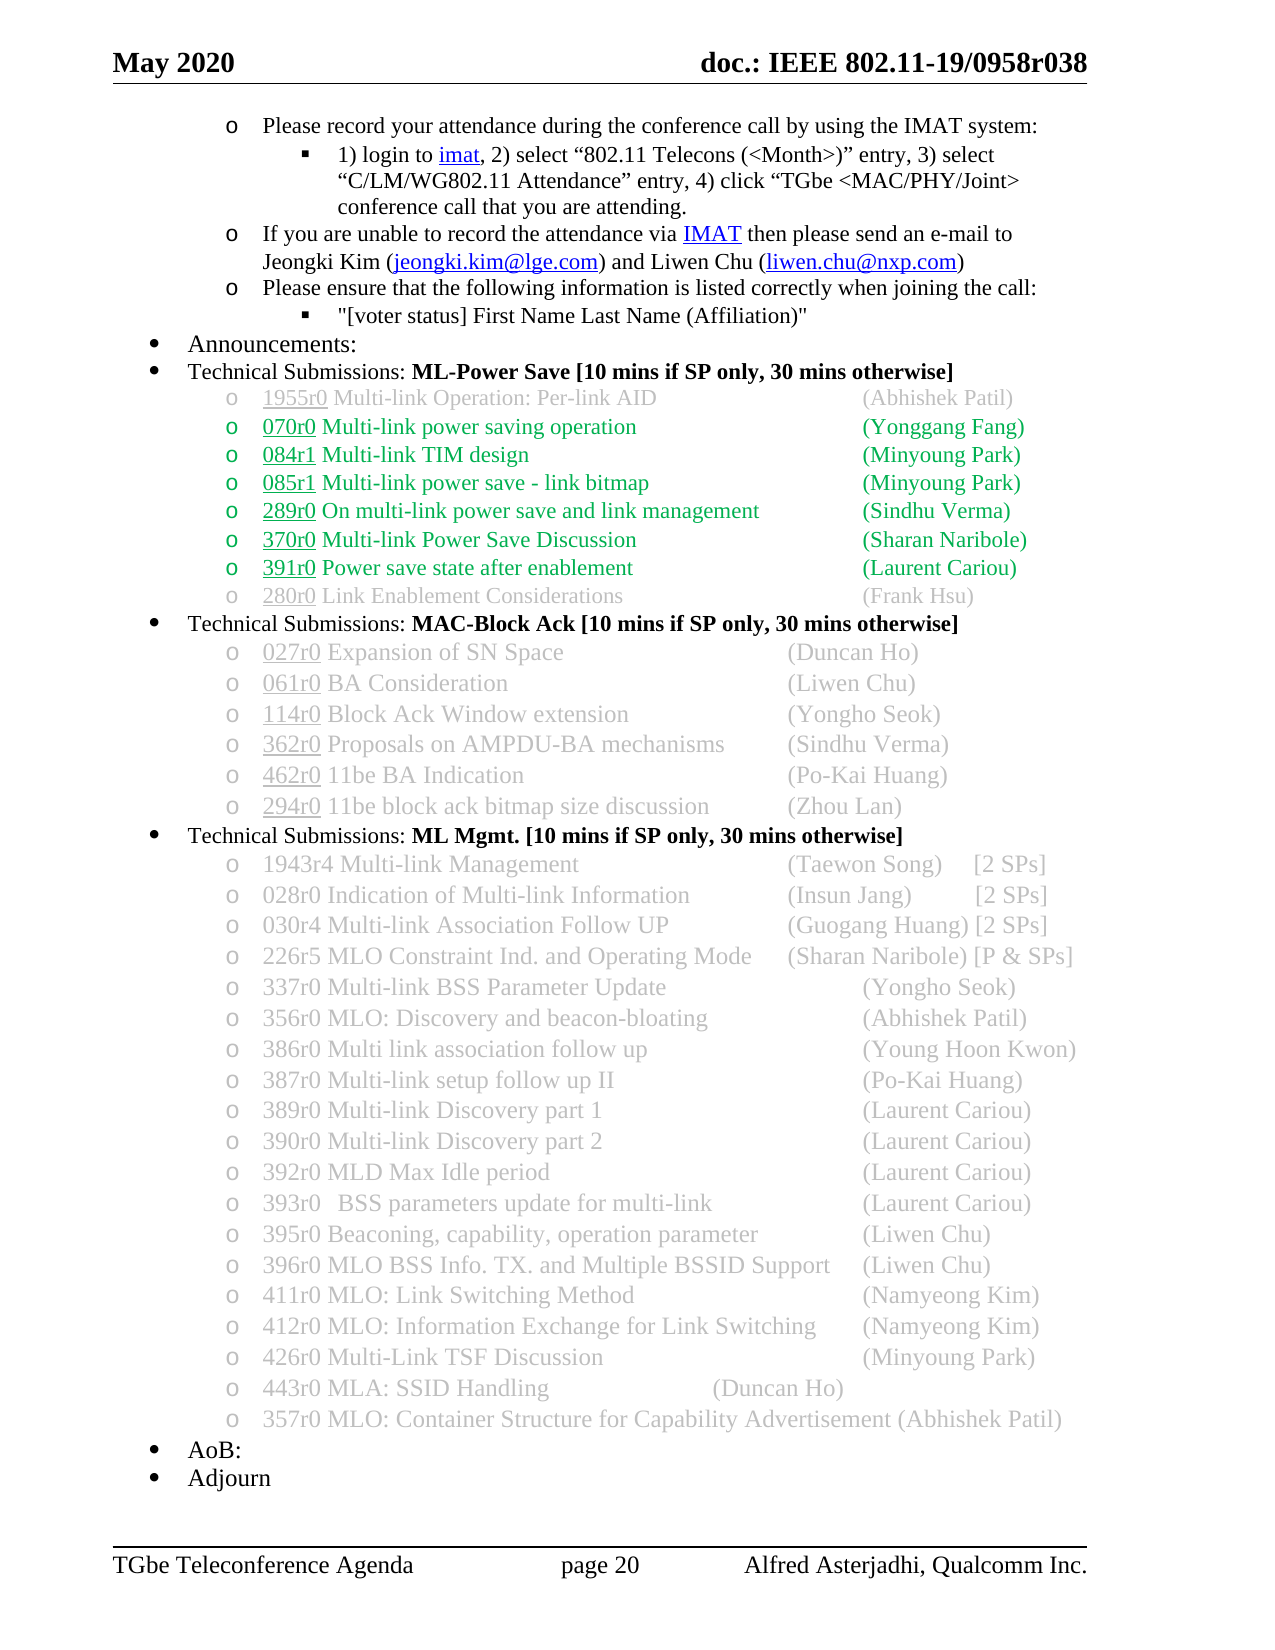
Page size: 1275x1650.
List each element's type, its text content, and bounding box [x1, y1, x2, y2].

list 387r0 Multi-link setup follow up II (Po-Kai Huang) [225, 1065, 1087, 1096]
list 386r0 Multi link association follow up (Young Hoon Kwon) [225, 1034, 1087, 1065]
list 084r1 Multi-link TIM design (Minyoung Park) [225, 441, 1087, 469]
list 1) login to imat, 2) select “802.11 Telecons (<Month>)” entry, 3) select “C/LM/WG802.11 Attendance” entry, 4) click “TGbe <MAC/PHY/Joint> conference call that you are attending. [300, 141, 1087, 220]
list 280r0 Link Enablement Considerations (Frank Hsu) [225, 582, 1087, 610]
list 1955r0 Multi-link Operation: Per-link AID (Abhishek Patil) [225, 384, 1087, 413]
list "[voter status] First Name Last Name (Affiliation)" [300, 303, 1087, 329]
list 289r0 On multi-link power save and link management (Sindhu Verma) [225, 497, 1087, 526]
list Announcements: [150, 329, 1087, 358]
list Technical Submissions: ML Mgmt. [10 mins if SP only, 30 mins otherwise] [150, 822, 1087, 849]
list 390r0 Multi-link Discovery part 2 (Laurent Cariou) [225, 1126, 1087, 1157]
list 426r0 Multi-Link TSF Discussion (Minyoung Park) [225, 1342, 1087, 1373]
list Adjourn [150, 1463, 1087, 1492]
list 393r0 BSS parameters update for multi-link (Laurent Cariou) [225, 1188, 1087, 1219]
list 226r5 MLO Constraint Ind. and Operating Mode (Sharan Naribole) [P & SPs] [225, 941, 1087, 972]
list 070r0 Multi-link power saving operation (Yonggang Fang) [225, 413, 1087, 441]
list 294r0 11be block ack bitmap size discussion (Zhou Lan) [225, 791, 1087, 822]
list 028r0 Indication of Multi-link Information (Insun Jang) [2 SPs] [225, 880, 1087, 911]
list 362r0 Proposals on AMPDU-BA mechanisms (Sindhu Verma) [225, 729, 1087, 760]
list 370r0 Multi-link Power Save Discussion (Sharan Naribole) [225, 526, 1087, 554]
list 027r0 Expansion of SN Space (Duncan Ho) [225, 637, 1087, 668]
list Please ensure that the following information is listed correctly when joining the call: [225, 274, 1087, 303]
list 030r4 Multi-link Association Follow UP (Guogang Huang) [2 SPs] [225, 911, 1087, 941]
list 337r0 Multi-link BSS Parameter Update (Yongho Seok) [225, 972, 1087, 1003]
list 443r0 MLA: SSID Handling (Duncan Ho) [225, 1373, 1087, 1404]
list 114r0 Block Ack Window extension (Yongho Seok) [225, 699, 1087, 729]
list 462r0 11be BA Indication (Po-Kai Huang) [225, 760, 1087, 791]
list Technical Submissions: ML-Power Save [10 mins if SP only, 30 mins otherwise] [150, 358, 1087, 384]
list 356r0 MLO: Discovery and beacon-bloating (Abhishek Patil) [225, 1003, 1087, 1034]
list 396r0 MLO BSS Info. TX. and Multiple BSSID Support (Liwen Chu) [225, 1250, 1087, 1281]
list AoB: [150, 1435, 1087, 1463]
list 085r1 Multi-link power save - link bitmap (Minyoung Park) [225, 469, 1087, 497]
list 1943r4 Multi-link Management (Taewon Song) [2 SPs] [225, 849, 1087, 880]
list 412r0 MLO: Information Exchange for Link Switching (Namyeong Kim) [225, 1311, 1087, 1342]
list 392r0 MLD Max Idle period (Laurent Cariou) [225, 1157, 1087, 1188]
list 357r0 MLO: Container Structure for Capability Advertisement (Abhishek Patil) [225, 1404, 1087, 1435]
list 389r0 Multi-link Discovery part 1 (Laurent Cariou) [225, 1096, 1087, 1126]
list 395r0 Beaconing, capability, operation parameter (Liwen Chu) [225, 1219, 1087, 1250]
list Please record your attendance during the conference call by using the IMAT system: [225, 112, 1087, 141]
list 391r0 Power save state after enablement (Laurent Cariou) [225, 554, 1087, 582]
list Technical Submissions: MAC-Block Ack [10 mins if SP only, 30 mins otherwise] [150, 610, 1087, 637]
list 061r0 BA Consideration (Liwen Chu) [225, 668, 1087, 699]
list If you are unable to record the attendance via IMAT then please send an e-mail to Jeongki Kim (jeongki.kim@lge.com) and Liwen Chu (liwen.chu@nxp.com) [225, 220, 1087, 274]
list 411r0 MLO: Link Switching Method (Namyeong Kim) [225, 1281, 1087, 1311]
